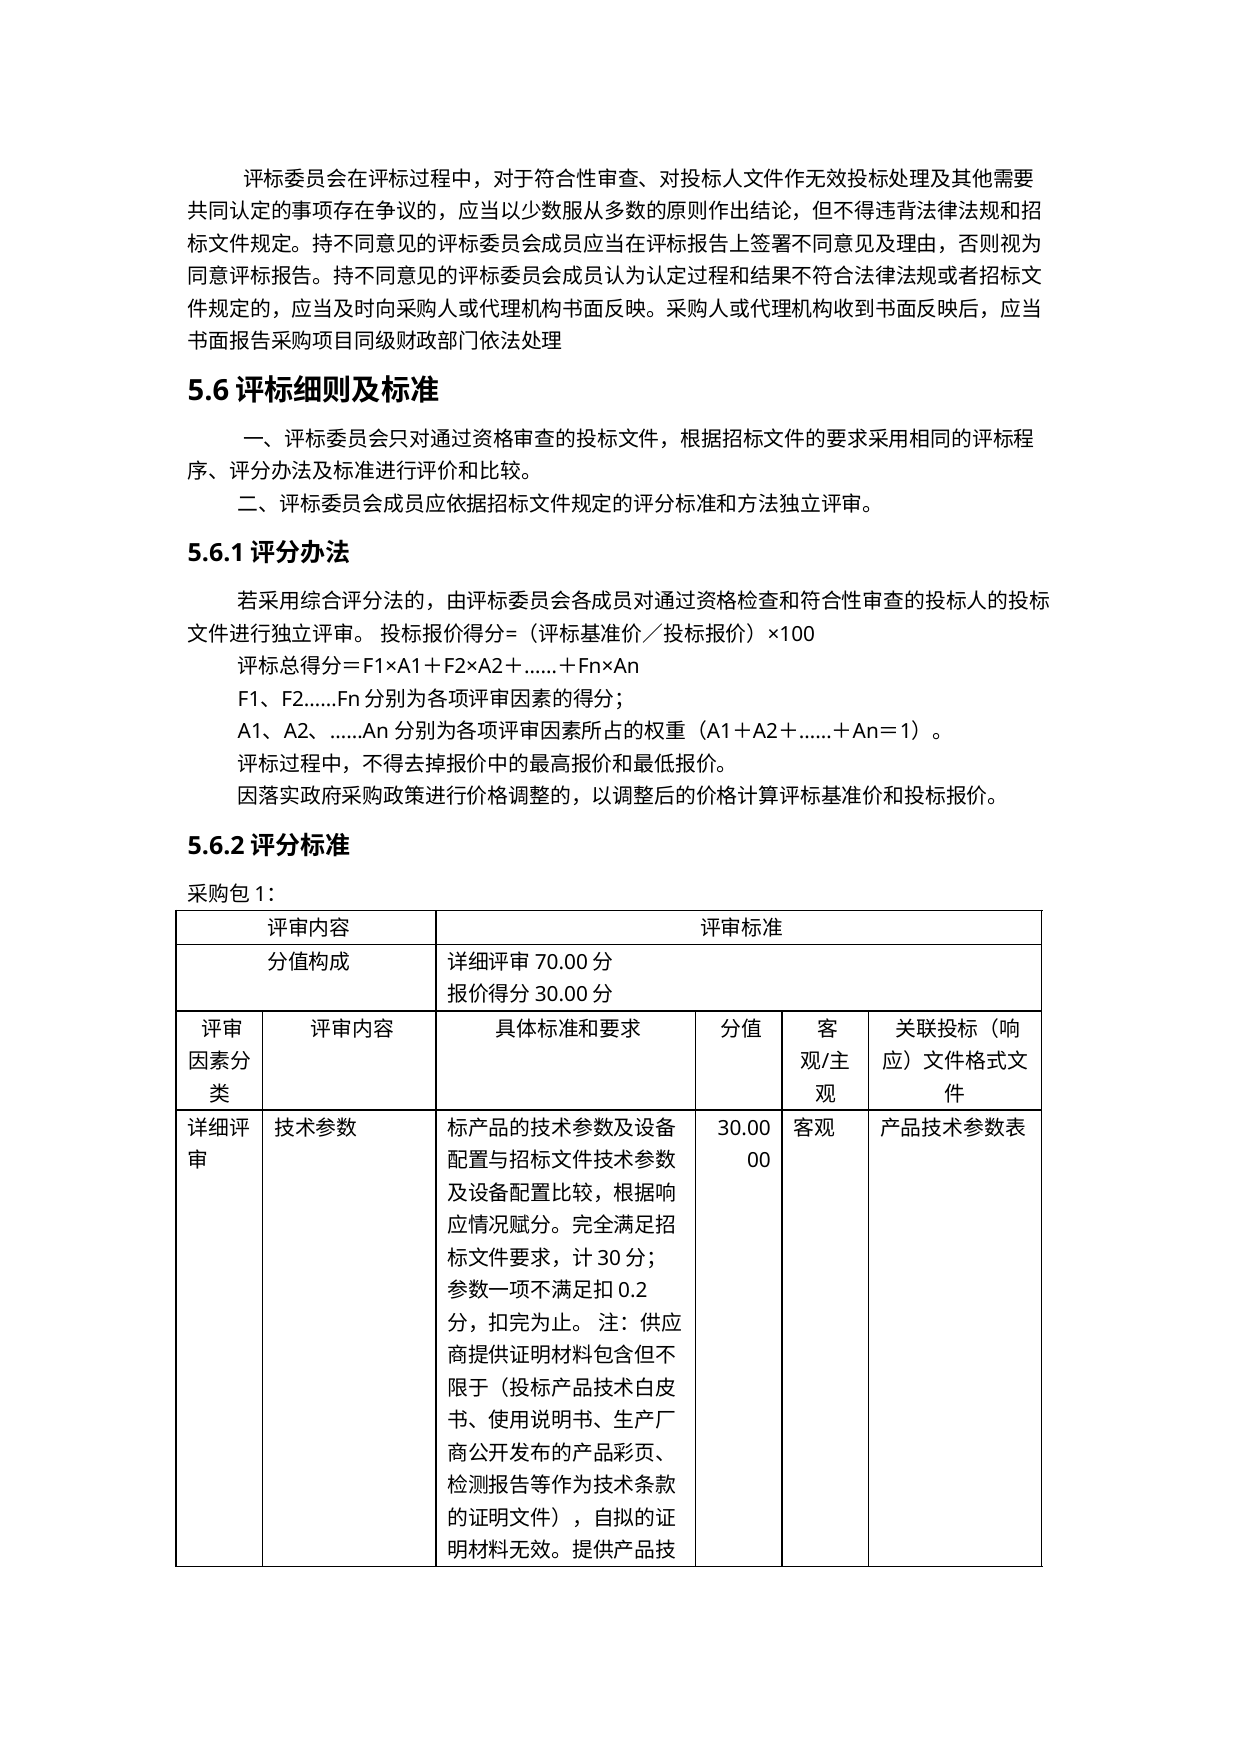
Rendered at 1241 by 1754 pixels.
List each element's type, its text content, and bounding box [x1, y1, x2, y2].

table_cell 详细评审70.00分 报价得分30.00分 [437, 945, 1041, 1010]
table_cell 关联投标（响应）文件格式文件 [869, 1012, 1041, 1109]
text 因落实政府采购政策进行价格调整的，以调整后的价格计算评标基准价和投标报价。 [187, 779, 1053, 812]
table_cell 技术参数 [263, 1111, 435, 1566]
text 评标过程中，不得去掉报价中的最高报价和最低报价。 [187, 747, 1053, 779]
text 若采用综合评分法的，由评标委员会各成员对通过资格检查和符合性审查的投标人的投标文件进行独立评审。 投标报价得分=（评标基准价／投标报价）×100 [187, 584, 1053, 649]
text 5.6.2评分标准 [187, 812, 1053, 877]
text 一、评标委员会只对通过资格审查的投标文件，根据招标文件的要求采用相同的评标程序、评分办法及标准进行评价和比较。 [187, 422, 1053, 487]
text 评标委员会在评标过程中，对于符合性审查、对投标人文件作无效投标处理及其他需要共同认定的事项存在争议的，应当以少数服从多数的原则作出结论，但不得违背法律法规和招标文件规定。持不同意见的评标委员会成员应当在评标报告上签署不同意见及理由，否则视为同意评标报告。持不同意见的评标委员会成员认为认定过程和结果不符合法律法规或者招标文件规定的，应当及时向采购人或代理机构书面反映。采购人或代理机构收到书面反映后，应当书面报告采购项目同级财政部门依法处理 [187, 162, 1053, 357]
table_cell 客观/主观 [783, 1012, 868, 1109]
table_cell 分值 [696, 1012, 781, 1109]
table_cell 评审因素分类 [177, 1012, 262, 1109]
table_cell 产品技术参数表 [869, 1111, 1041, 1566]
table_header 评审标准 [437, 911, 1041, 943]
text 5.6评标细则及标准 [187, 357, 1053, 422]
text F1、F2……Fn分别为各项评审因素的得分； [187, 682, 1053, 714]
table_cell 30.0000 [696, 1111, 781, 1566]
text 5.6.1评分办法 [187, 519, 1053, 584]
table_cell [437, 1111, 695, 1566]
text A1、A2、……An 分别为各项评审因素所占的权重（A1＋A2＋……＋An＝1）。 [187, 714, 1053, 747]
text 评标总得分＝F1×A1＋F2×A2＋……＋Fn×An [187, 649, 1053, 682]
table_cell 详细评审 [177, 1111, 262, 1566]
table_cell 评审内容 [263, 1012, 435, 1109]
text 二、评标委员会成员应依据招标文件规定的评分标准和方法独立评审。 [187, 487, 1053, 519]
text 采购包1： [187, 877, 1053, 909]
table_cell 分值构成 [177, 945, 435, 1010]
table_cell 客观 [783, 1111, 868, 1566]
table_cell 具体标准和要求 [437, 1012, 695, 1109]
table_header 评审内容 [177, 911, 435, 943]
